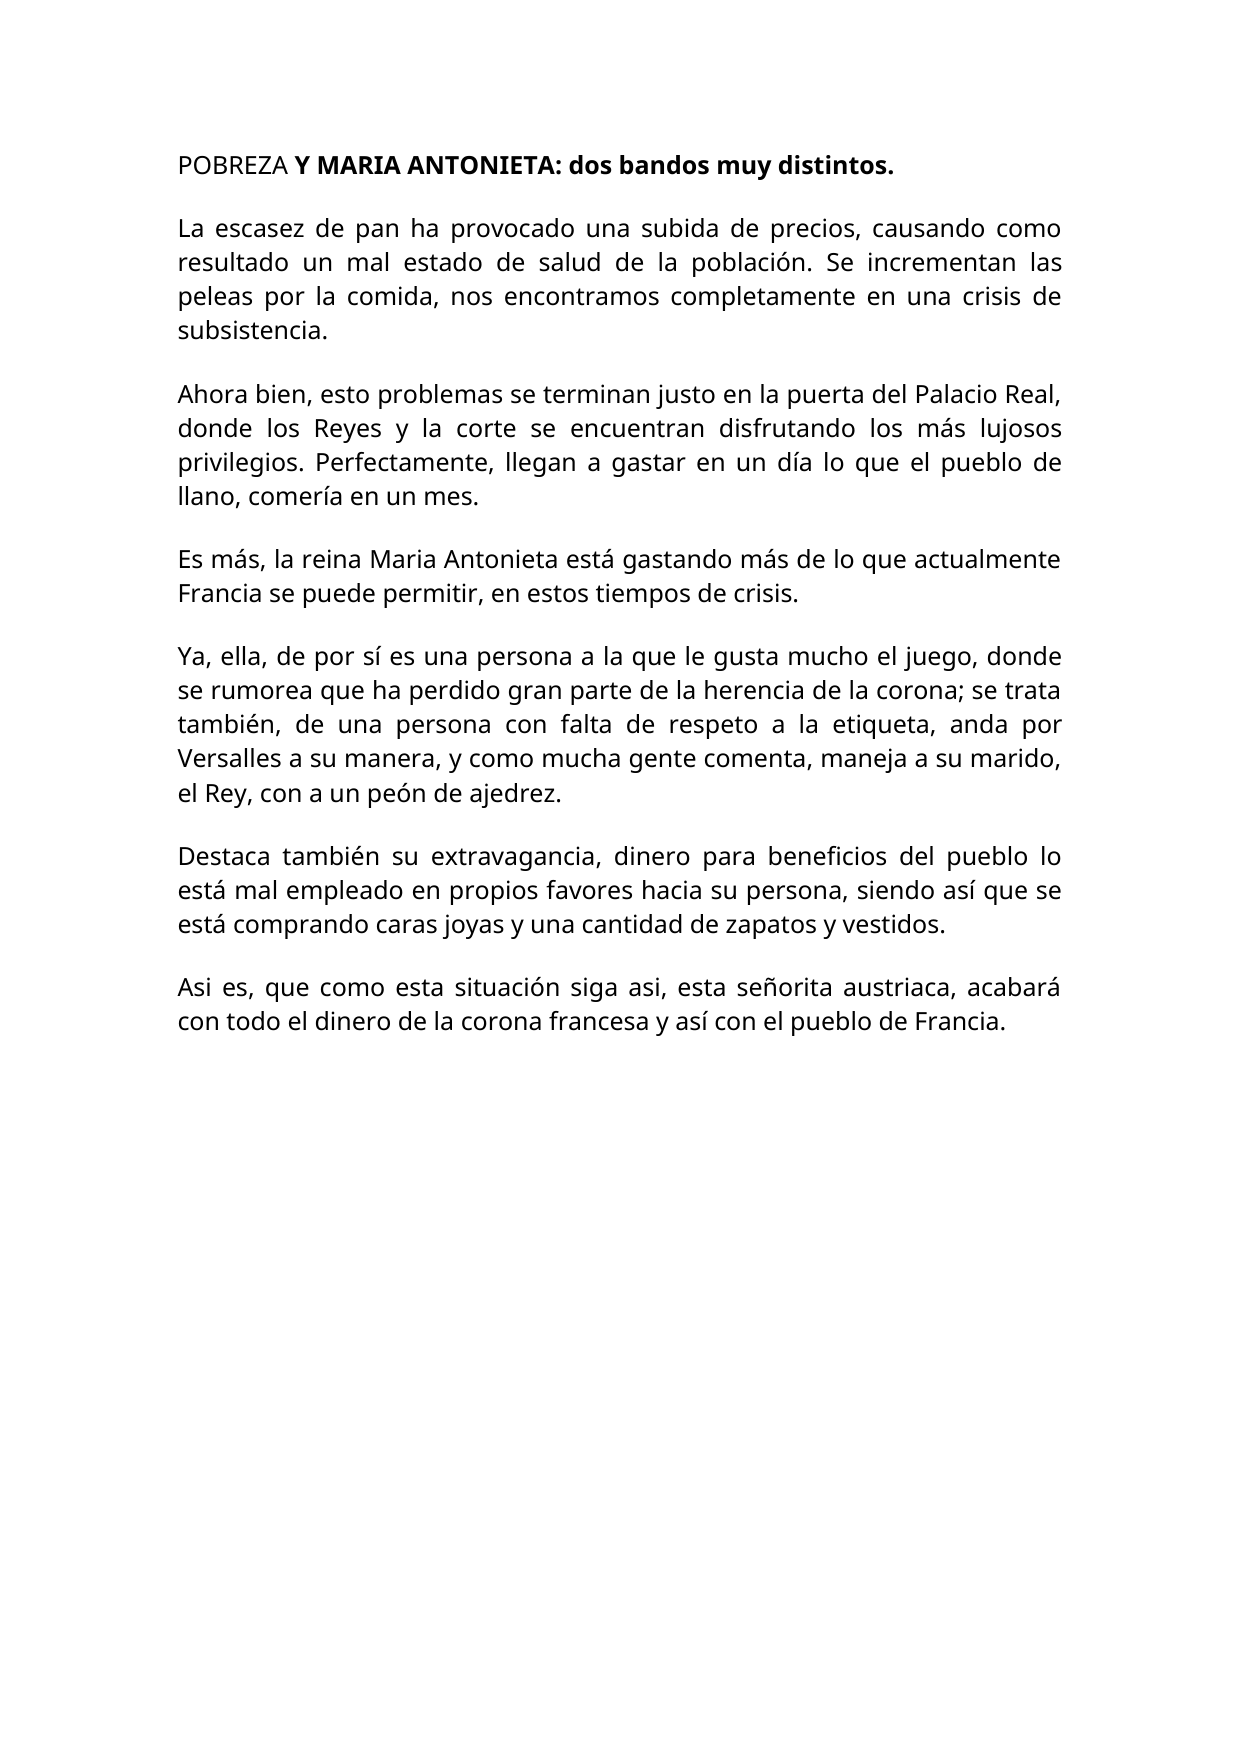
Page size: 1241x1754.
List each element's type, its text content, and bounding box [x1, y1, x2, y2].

text Destaca también su extravagancia, dinero para beneficios del pueblo lo está mal empleado en propios favores hacia su persona, siendo así que se está comprando caras joyas y una cantidad de zapatos y vestidos. [177, 838, 1063, 941]
text La escasez de pan ha provocado una subida de precios, causando como resultado un mal estado de salud de la población. Se incrementan las peleas por la comida, nos encontramos completamente en una crisis de subsistencia. [177, 211, 1063, 347]
text Ahora bien, esto problemas se terminan justo en la puerta del Palacio Real, donde los Reyes y la corte se encuentran disfrutando los más lujosos privilegios. Perfectamente, llegan a gastar en un día lo que el pueblo de llano, comería en un mes. [177, 376, 1063, 512]
text Ya, ella, de por sí es una persona a la que le gusta mucho el juego, donde se rumorea que ha perdido gran parte de la herencia de la corona; se trata también, de una persona con falta de respeto a la etiqueta, anda por Versalles a su manera, y como mucha gente comenta, maneja a su marido, el Rey, con a un peón de ajedrez. [177, 639, 1063, 809]
text POBREZA Y MARIA ANTONIETA: dos bandos muy distintos. [177, 148, 1063, 182]
text Asi es, que como esta situación siga asi, esta señorita austriaca, acabará con todo el dinero de la corona francesa y así con el pueblo de Francia. [177, 970, 1063, 1038]
text Es más, la reina Maria Antonieta está gastando más de lo que actualmente Francia se puede permitir, en estos tiempos de crisis. [177, 542, 1063, 610]
